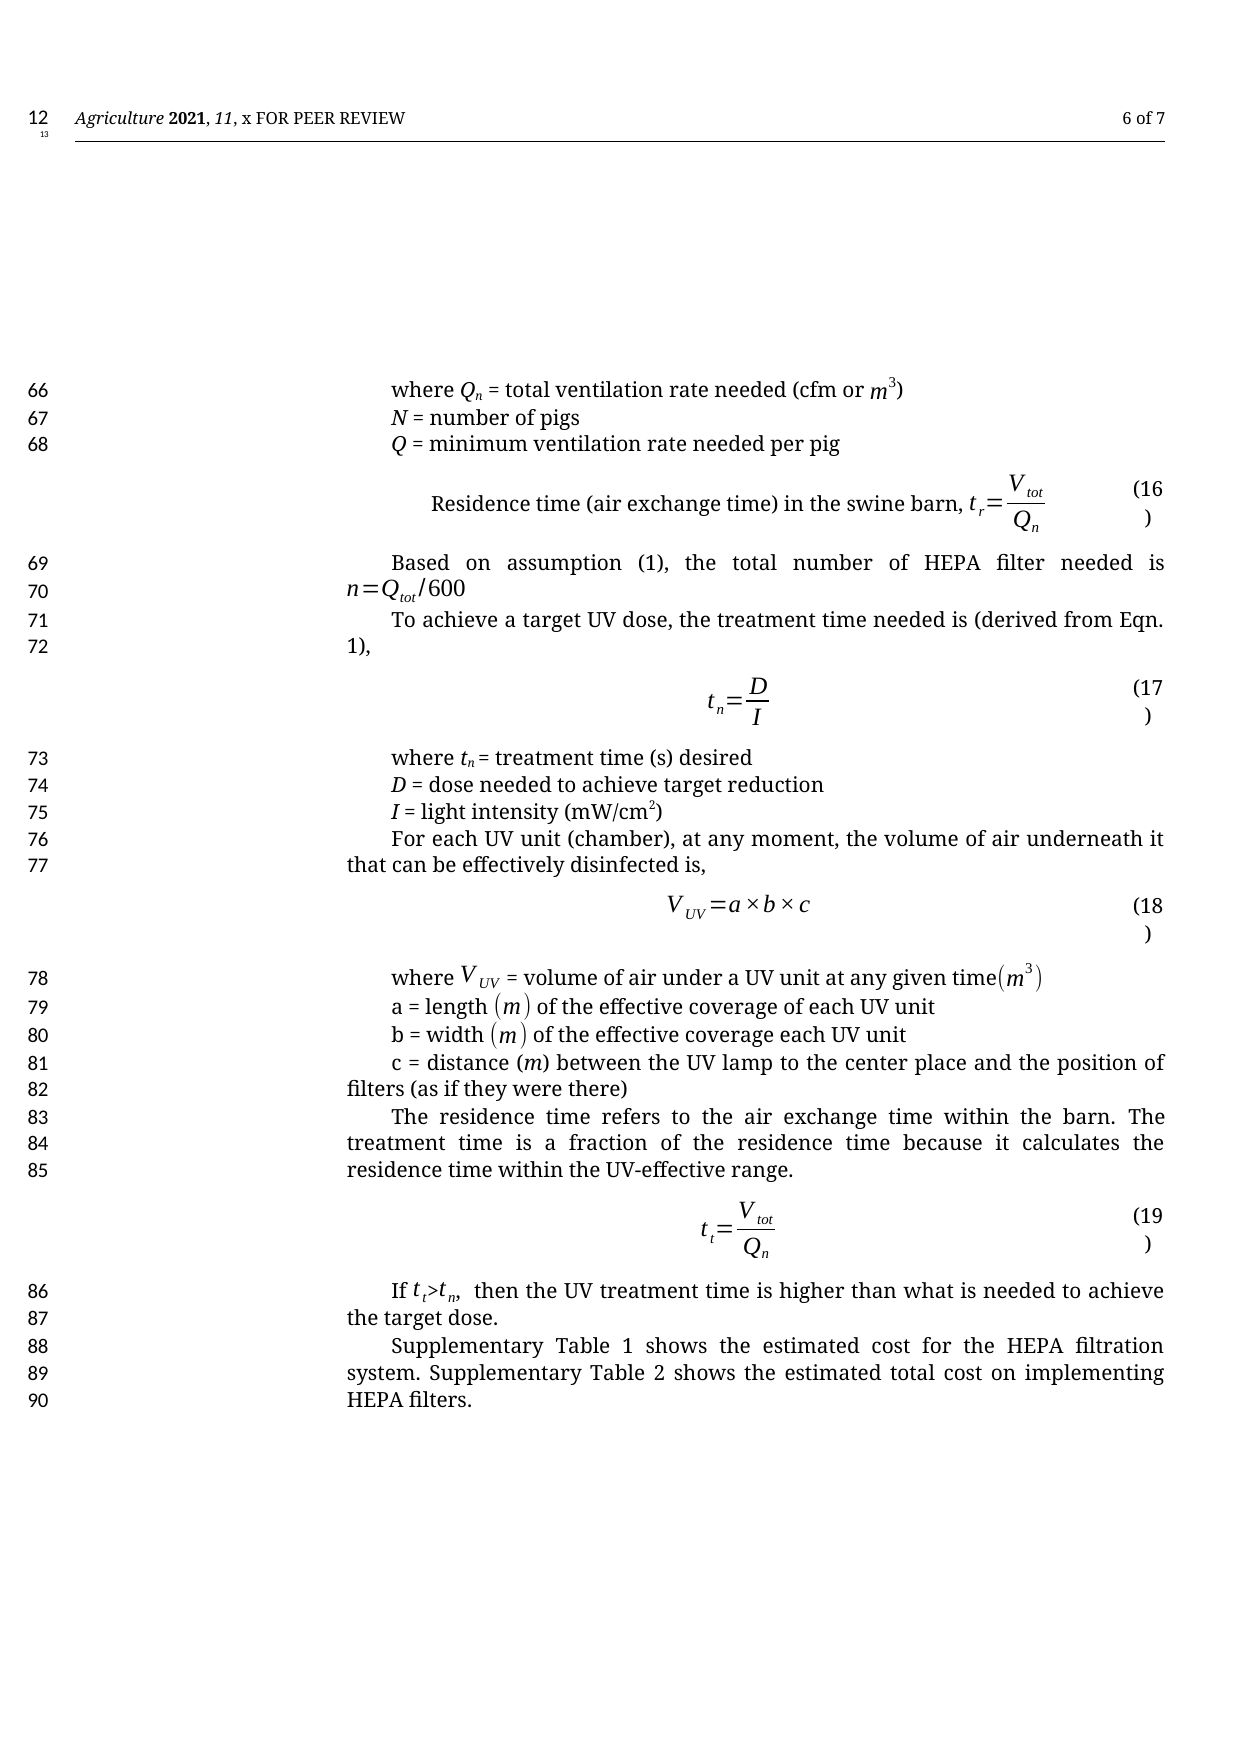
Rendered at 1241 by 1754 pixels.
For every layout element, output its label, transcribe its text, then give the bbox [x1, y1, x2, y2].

text c = distance (m) between the UV lamp to the center place and the position of filters (as if they were there) [347, 1049, 1165, 1103]
text where Qn = total ventilation rate needed (cfm or ) [347, 374, 1165, 403]
text Supplementary Table 1 shows the estimated cost for the HEPA filtration system. Supplementary Table 2 shows the estimated total cost on implementing HEPA filters. [347, 1332, 1165, 1413]
text N = number of pigs [347, 403, 1165, 430]
text a = length of the effective coverage of each UV unit [347, 992, 1165, 1020]
table_header Residence time (air exchange time) in the swine barn, [347, 457, 1057, 549]
text Q = minimum ventilation rate needed per pig [347, 430, 1165, 457]
table_header (16) [1057, 457, 1165, 549]
text If >, then the UV treatment time is higher than what is needed to achieve the target dose. [347, 1275, 1165, 1332]
text where = volume of air under a UV unit at any given time [347, 961, 1165, 992]
table_header [347, 1184, 1057, 1275]
text where tn = treatment time (s) desired [347, 744, 1165, 771]
text The residence time refers to the air exchange time within the barn. The treatment time is a fraction of the residence time because it calculates the residence time within the UV-effective range. [347, 1103, 1165, 1184]
text D = dose needed to achieve target reduction [347, 771, 1165, 798]
table_header (19) [1057, 1184, 1165, 1275]
text To achieve a target UV dose, the treatment time needed is (derived from Eqn. 1), [347, 606, 1165, 660]
text b = width of the effective coverage each UV unit [347, 1020, 1165, 1049]
text I = light intensity (mW/cm2) [347, 798, 1165, 824]
table_header (17) [1057, 660, 1165, 744]
text Based on assumption (1), the total number of HEPA filter needed is [347, 549, 1165, 606]
text For each UV unit (chamber), at any moment, the volume of air underneath it that can be effectively disinfected is, [347, 824, 1165, 879]
table_header [347, 660, 1057, 744]
table_header (18) [1057, 879, 1165, 961]
table_header [347, 879, 1057, 961]
